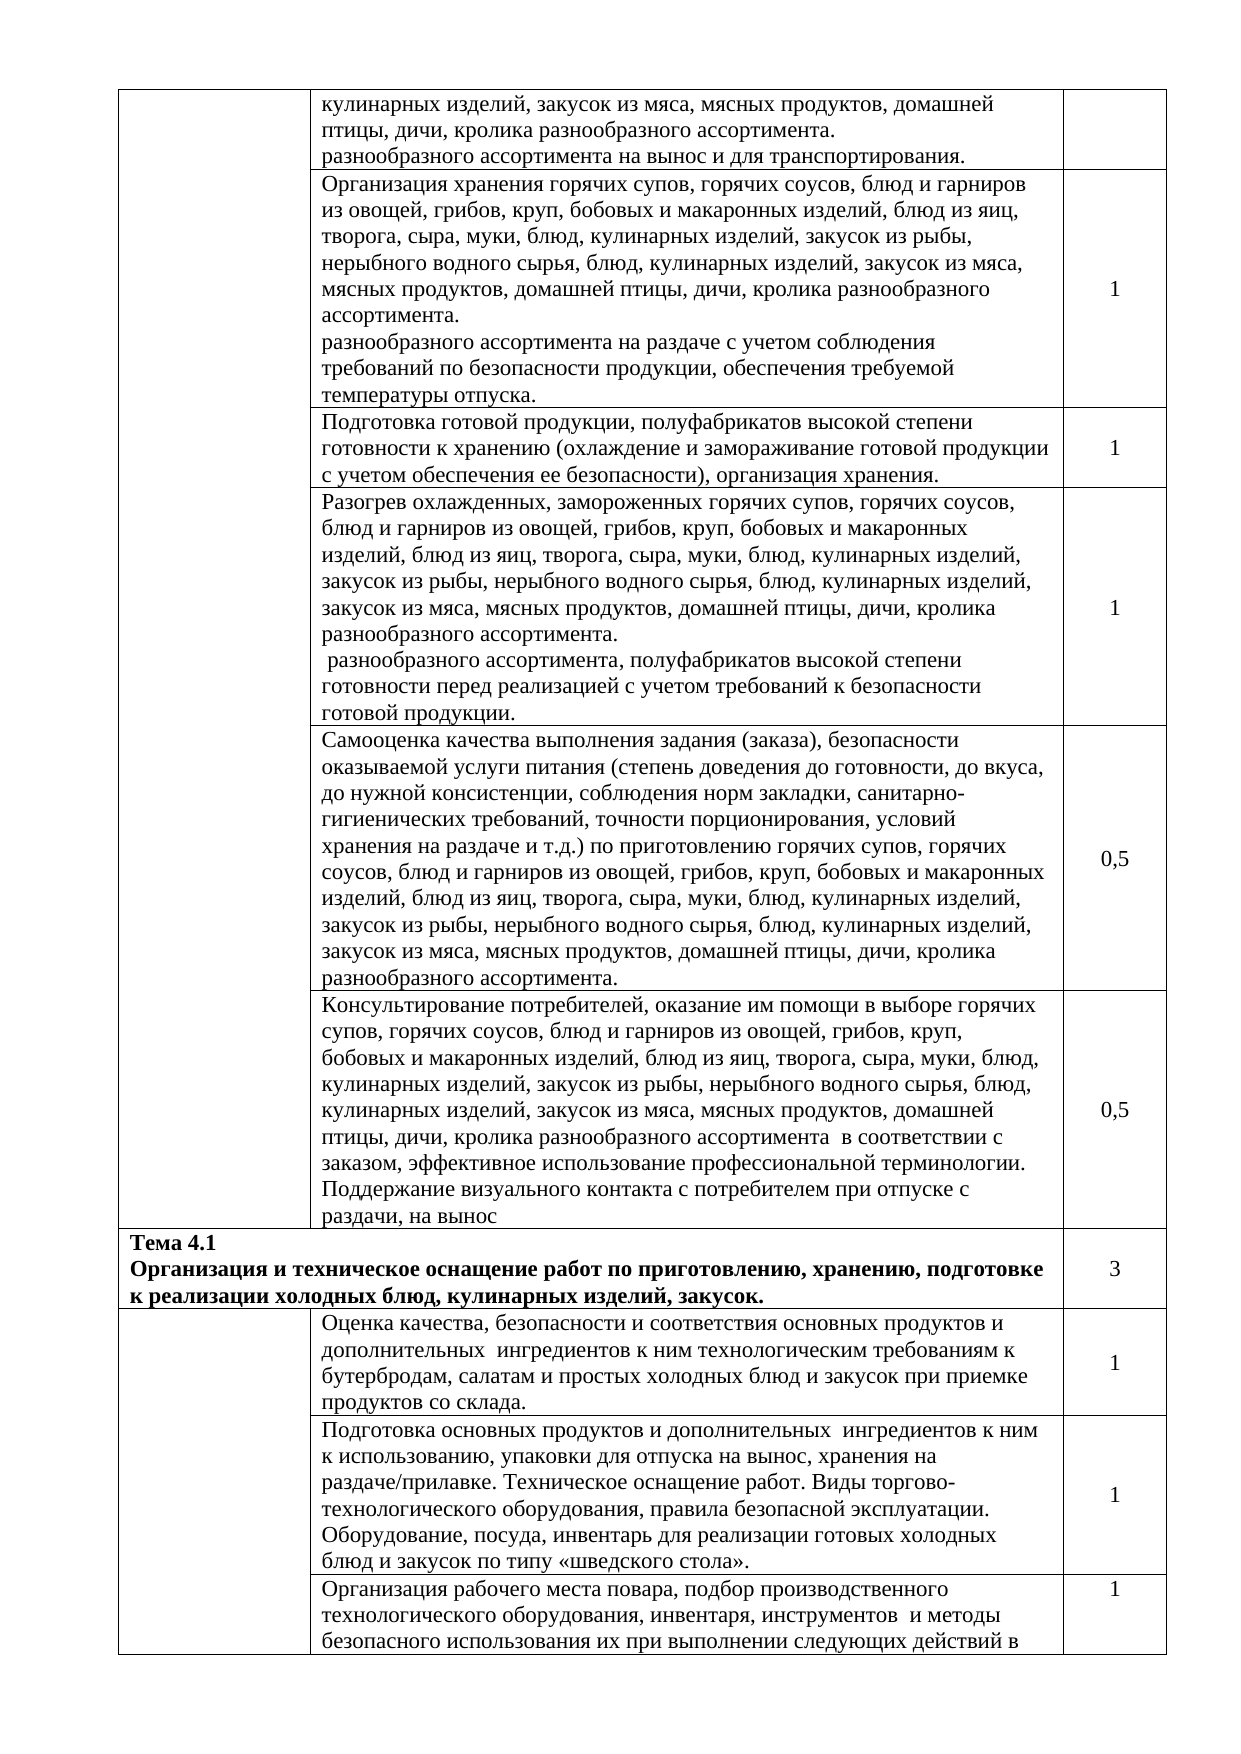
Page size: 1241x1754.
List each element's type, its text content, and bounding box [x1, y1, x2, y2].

table_cell 1 [1064, 488, 1166, 725]
table_cell Самооценка качества выполнения задания (заказа), безопасности оказываемой услуги питания (степень доведения до готовности, до вкуса, до нужной консистенции, соблюдения норм закладки, санитарно-гигиенических требований, точности порционирования, условий хранения на раздаче и т.д.) по приготовлению горячих супов, горячих соусов, блюд и гарниров из овощей, грибов, круп, бобовых и макаронных изделий, блюд из яиц, творога, сыра, муки, блюд, кулинарных изделий, закусок из рыбы, нерыбного водного сырья, блюд, кулинарных изделий, закусок из мяса, мясных продуктов, домашней птицы, дичи, кролика разнообразного ассортимента. [311, 726, 1063, 990]
table_cell 1 [1064, 1575, 1166, 1654]
table_cell 1 [1064, 170, 1166, 407]
table_cell [119, 1309, 310, 1654]
table_cell Подготовка готовой продукции, полуфабрикатов высокой степени готовности к хранению (охлаждение и замораживание готовой продукции с учетом обеспечения ее безопасности), организация хранения. [311, 408, 1063, 487]
table_cell 0,5 [1064, 726, 1166, 990]
table_cell 1 [1064, 408, 1166, 487]
table_cell Тема 4.1 Организация и техническое оснащение работ по приготовлению, хранению, подготовке к реализации холодных блюд, кулинарных изделий, закусок. [119, 1229, 1063, 1308]
table_cell 3 [1064, 1229, 1166, 1308]
table_cell Консультирование потребителей, оказание им помощи в выборе горячих супов, горячих соусов, блюд и гарниров из овощей, грибов, круп, бобовых и макаронных изделий, блюд из яиц, творога, сыра, муки, блюд, кулинарных изделий, закусок из рыбы, нерыбного водного сырья, блюд, кулинарных изделий, закусок из мяса, мясных продуктов, домашней птицы, дичи, кролика разнообразного ассортимента в соответствии с заказом, эффективное использование профессиональной терминологии. Поддержание визуального контакта с потребителем при отпуске с раздачи, на вынос [311, 991, 1063, 1228]
table_cell 2 [1064, 90, 1166, 169]
table_cell 0,5 [1064, 991, 1166, 1228]
table_cell Организация хранения горячих супов, горячих соусов, блюд и гарниров из овощей, грибов, круп, бобовых и макаронных изделий, блюд из яиц, творога, сыра, муки, блюд, кулинарных изделий, закусок из рыбы, нерыбного водного сырья, блюд, кулинарных изделий, закусок из мяса, мясных продуктов, домашней птицы, дичи, кролика разнообразного ассортимента. разнообразного ассортимента на раздаче с учетом соблюдения требований по безопасности продукции, обеспечения требуемой температуры отпуска. [311, 170, 1063, 407]
table_cell 1 [1064, 1309, 1166, 1415]
table_cell 1 [1064, 1416, 1166, 1574]
table_cell Оценка качества, безопасности и соответствия основных продуктов и дополнительных ингредиентов к ним технологическим требованиям к бутербродам, салатам и простых холодных блюд и закусок при приемке продуктов со склада. [311, 1309, 1063, 1415]
table_cell Разогрев охлажденных, замороженных горячих супов, горячих соусов, блюд и гарниров из овощей, грибов, круп, бобовых и макаронных изделий, блюд из яиц, творога, сыра, муки, блюд, кулинарных изделий, закусок из рыбы, нерыбного водного сырья, блюд, кулинарных изделий, закусок из мяса, мясных продуктов, домашней птицы, дичи, кролика разнообразного ассортимента. разнообразного ассортимента, полуфабрикатов высокой степени готовности перед реализацией с учетом требований к безопасности готовой продукции. [311, 488, 1063, 725]
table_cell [311, 1575, 1063, 1654]
table_cell Подготовка основных продуктов и дополнительных ингредиентов к ним к использованию, упаковки для отпуска на вынос, хранения на раздаче/прилавке. Техническое оснащение работ. Виды торгово-технологического оборудования, правила безопасной эксплуатации. Оборудование, посуда, инвентарь для реализации готовых холодных блюд и закусок по типу «шведского стола». [311, 1416, 1063, 1574]
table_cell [311, 90, 1063, 169]
